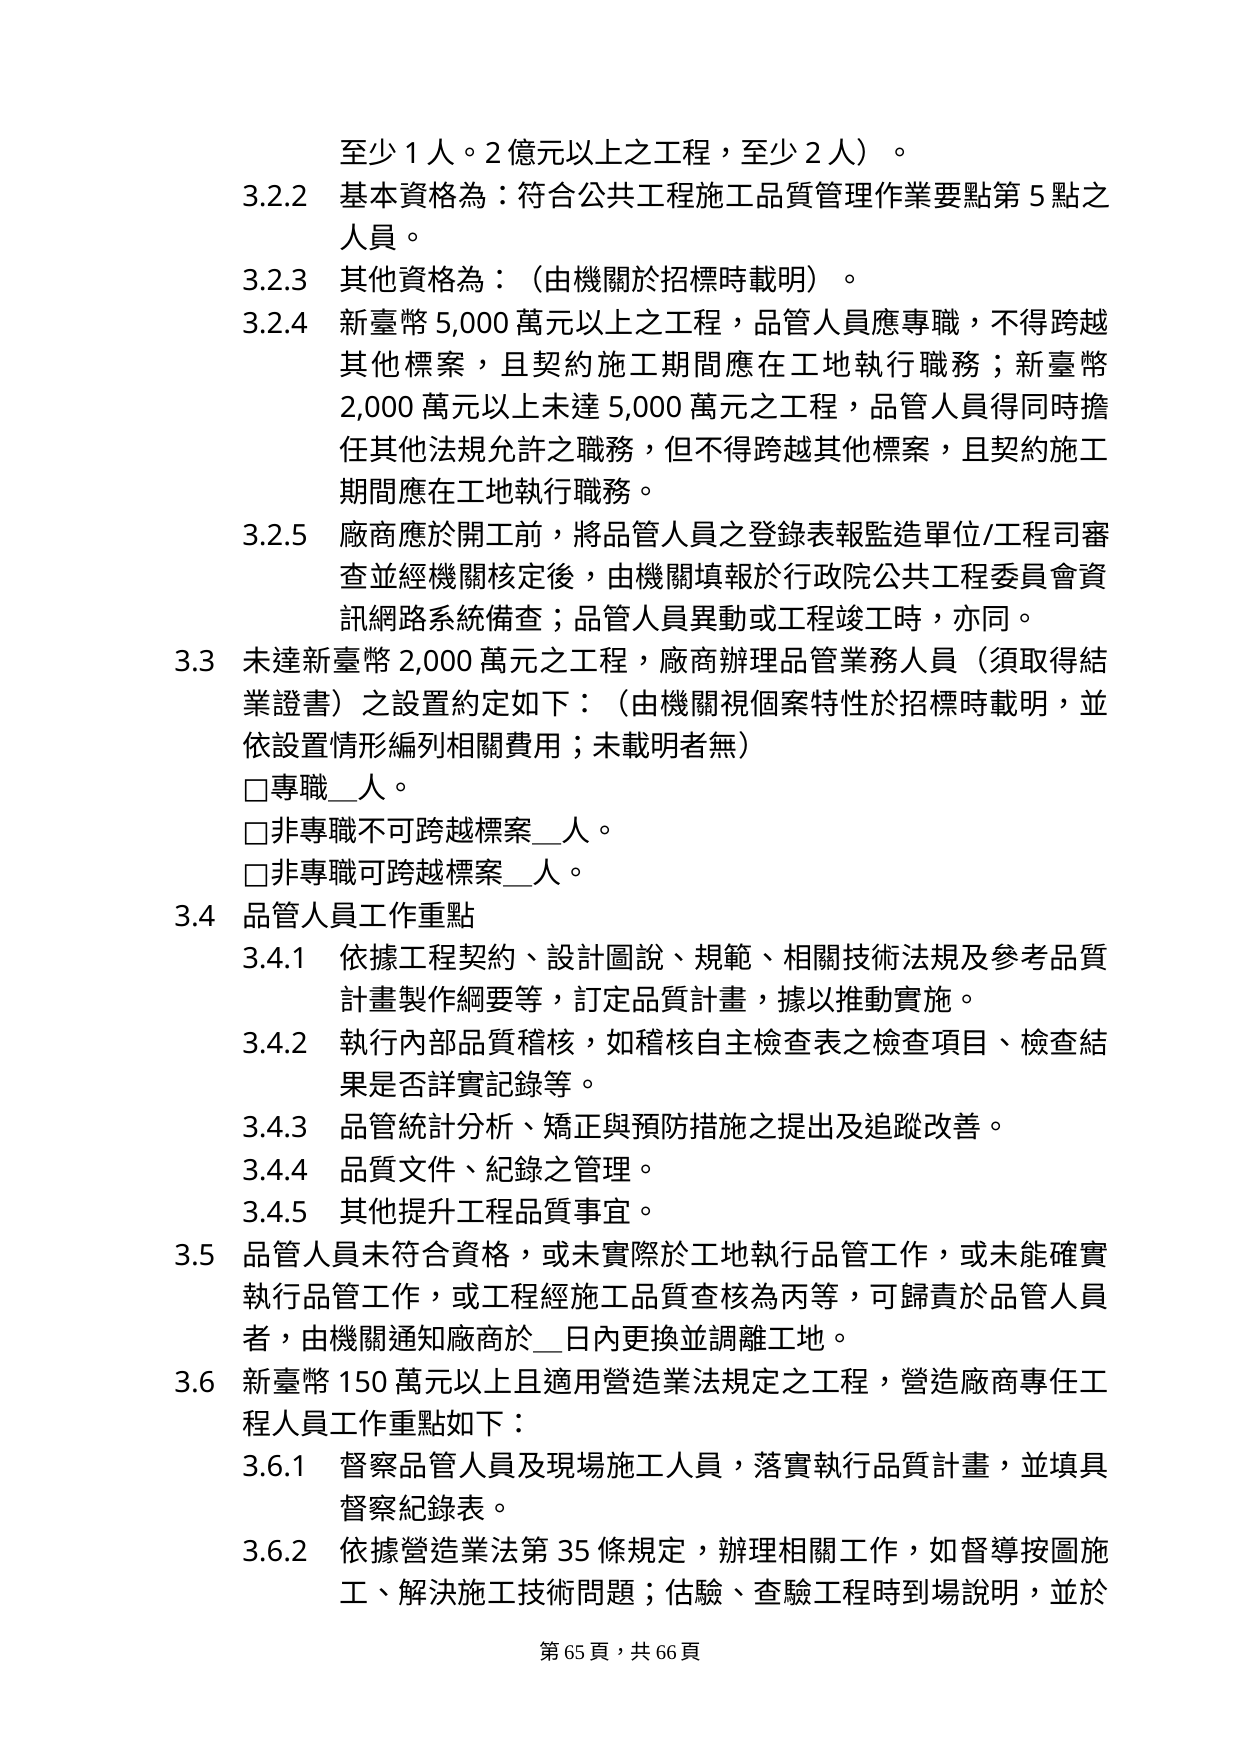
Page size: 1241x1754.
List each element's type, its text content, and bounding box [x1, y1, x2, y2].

list 品管人員未符合資格，或未實際於工地執行品管工作，或未能確實執行品管工作，或工程經施工品質查核為丙等，可歸責於品管人員者，由機關通知廠商於＿日內更換並調離工地。 [174, 1231, 1110, 1358]
text □非專職不可跨越標案＿人。 [242, 807, 1110, 850]
list 未達新臺幣2,000萬元之工程，廠商辦理品管業務人員（須取得結業證書）之設置約定如下：（由機關視個案特性於招標時載明，並依設置情形編列相關費用；未載明者無） [174, 638, 1110, 765]
list 其他資格為：（由機關於招標時載明）。 [242, 257, 1110, 299]
list 新臺幣150萬元以上且適用營造業法規定之工程，營造廠商專任工程人員工作重點如下： [174, 1358, 1110, 1443]
list 品管統計分析、矯正與預防措施之提出及追蹤改善。 [242, 1104, 1110, 1146]
list 廠商應於開工前，將品管人員之登錄表報監造單位/工程司審查並經機關核定後，由機關填報於行政院公共工程委員會資訊網路系統備查；品管人員異動或工程竣工時，亦同。 [242, 511, 1110, 638]
list 品質文件、紀錄之管理。 [242, 1146, 1110, 1189]
text □專職＿人。 [242, 765, 1110, 807]
list 新臺幣5,000萬元以上之工程，品管人員應專職，不得跨越其他標案，且契約施工期間應在工地執行職務；新臺幣2,000萬元以上未達5,000萬元之工程，品管人員得同時擔任其他法規允許之職務，但不得跨越其他標案，且契約施工期間應在工地執行職務。 [242, 299, 1110, 511]
list 其他提升工程品質事宜。 [242, 1189, 1110, 1231]
list 基本資格為：符合公共工程施工品質管理作業要點第5點之人員。 [242, 172, 1110, 257]
list 執行內部品質稽核，如稽核自主檢查表之檢查項目、檢查結果是否詳實記錄等。 [242, 1019, 1110, 1104]
list 品管人員工作重點 [174, 892, 1110, 934]
list 依據工程契約、設計圖說、規範、相關技術法規及參考品質計畫製作綱要等，訂定品質計畫，據以推動實施。 [242, 934, 1110, 1019]
list 督察品管人員及現場施工人員，落實執行品質計畫，並填具督察紀錄表。 [242, 1443, 1110, 1527]
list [242, 1527, 1110, 1612]
text □非專職可跨越標案＿人。 [242, 850, 1110, 892]
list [242, 130, 1110, 172]
